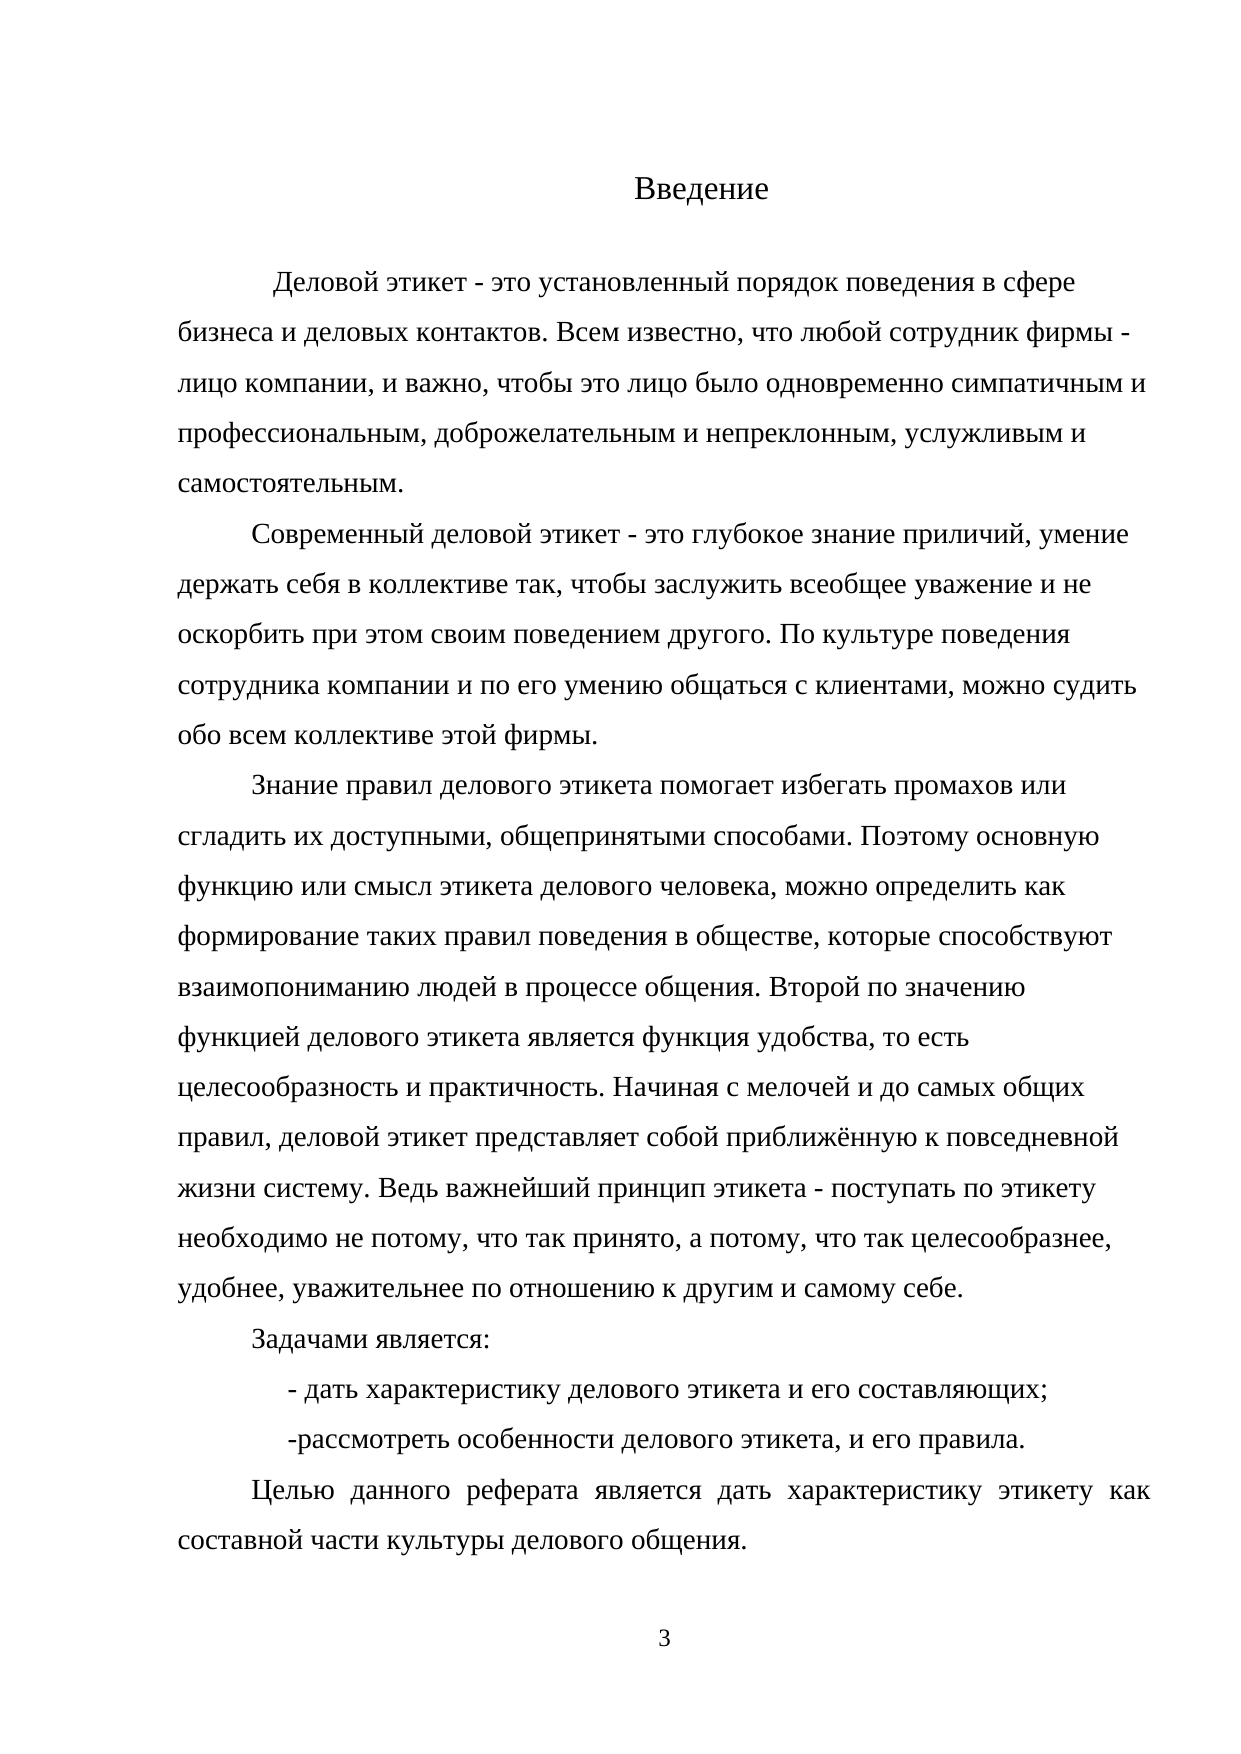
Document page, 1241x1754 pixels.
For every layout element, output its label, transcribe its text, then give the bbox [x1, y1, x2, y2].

text Введение [177, 168, 1152, 250]
list Целью данного реферата является дать характеристику этикету как составной части культуры делового общения. [177, 1472, 1152, 1556]
text Знание правил делового этикета помогает избегать промахов или сгладить их доступными, общепринятыми способами. Поэтому основную функцию или смысл этикета делового человека, можно определить как формирование таких правил поведения в обществе, которые способствуют взаимопониманию людей в процессе общения. Второй по значению функцией делового этикета является функция удобства, то есть целесообразность и практичность. Начиная с мелочей и до самых общих правил, деловой этикет представляет собой приближённую к повседневной жизни систему. Ведь важнейший принцип этикета - поступать по этикету необходимо не потому, что так принято, а потому, что так целесообразнее, удобнее, уважительнее по отношению к другим и самому себе. [177, 767, 1152, 1304]
text Деловой этикет - это установленный порядок поведения в сфере бизнеса и деловых контактов. Всем известно, что любой сотрудник фирмы - лицо компании, и важно, чтобы это лицо было одновременно симпатичным и профессиональным, доброжелательным и непреклонным, услужливым и самостоятельным. [177, 264, 1152, 499]
text Современный деловой этикет - это глубокое знание приличий, умение держать себя в коллективе так, чтобы заслужить всеобщее уважение и не оскорбить при этом своим поведением другого. По культуре поведения сотрудника компании и по его умению общаться с клиентами, можно судить обо всем коллективе этой фирмы. [177, 516, 1152, 751]
text - дать характеристику делового этикета и его составляющих; [177, 1371, 1152, 1405]
text Задачами является: [177, 1321, 1152, 1354]
list -рассмотреть особенности делового этикета, и его правила. [177, 1421, 1152, 1455]
